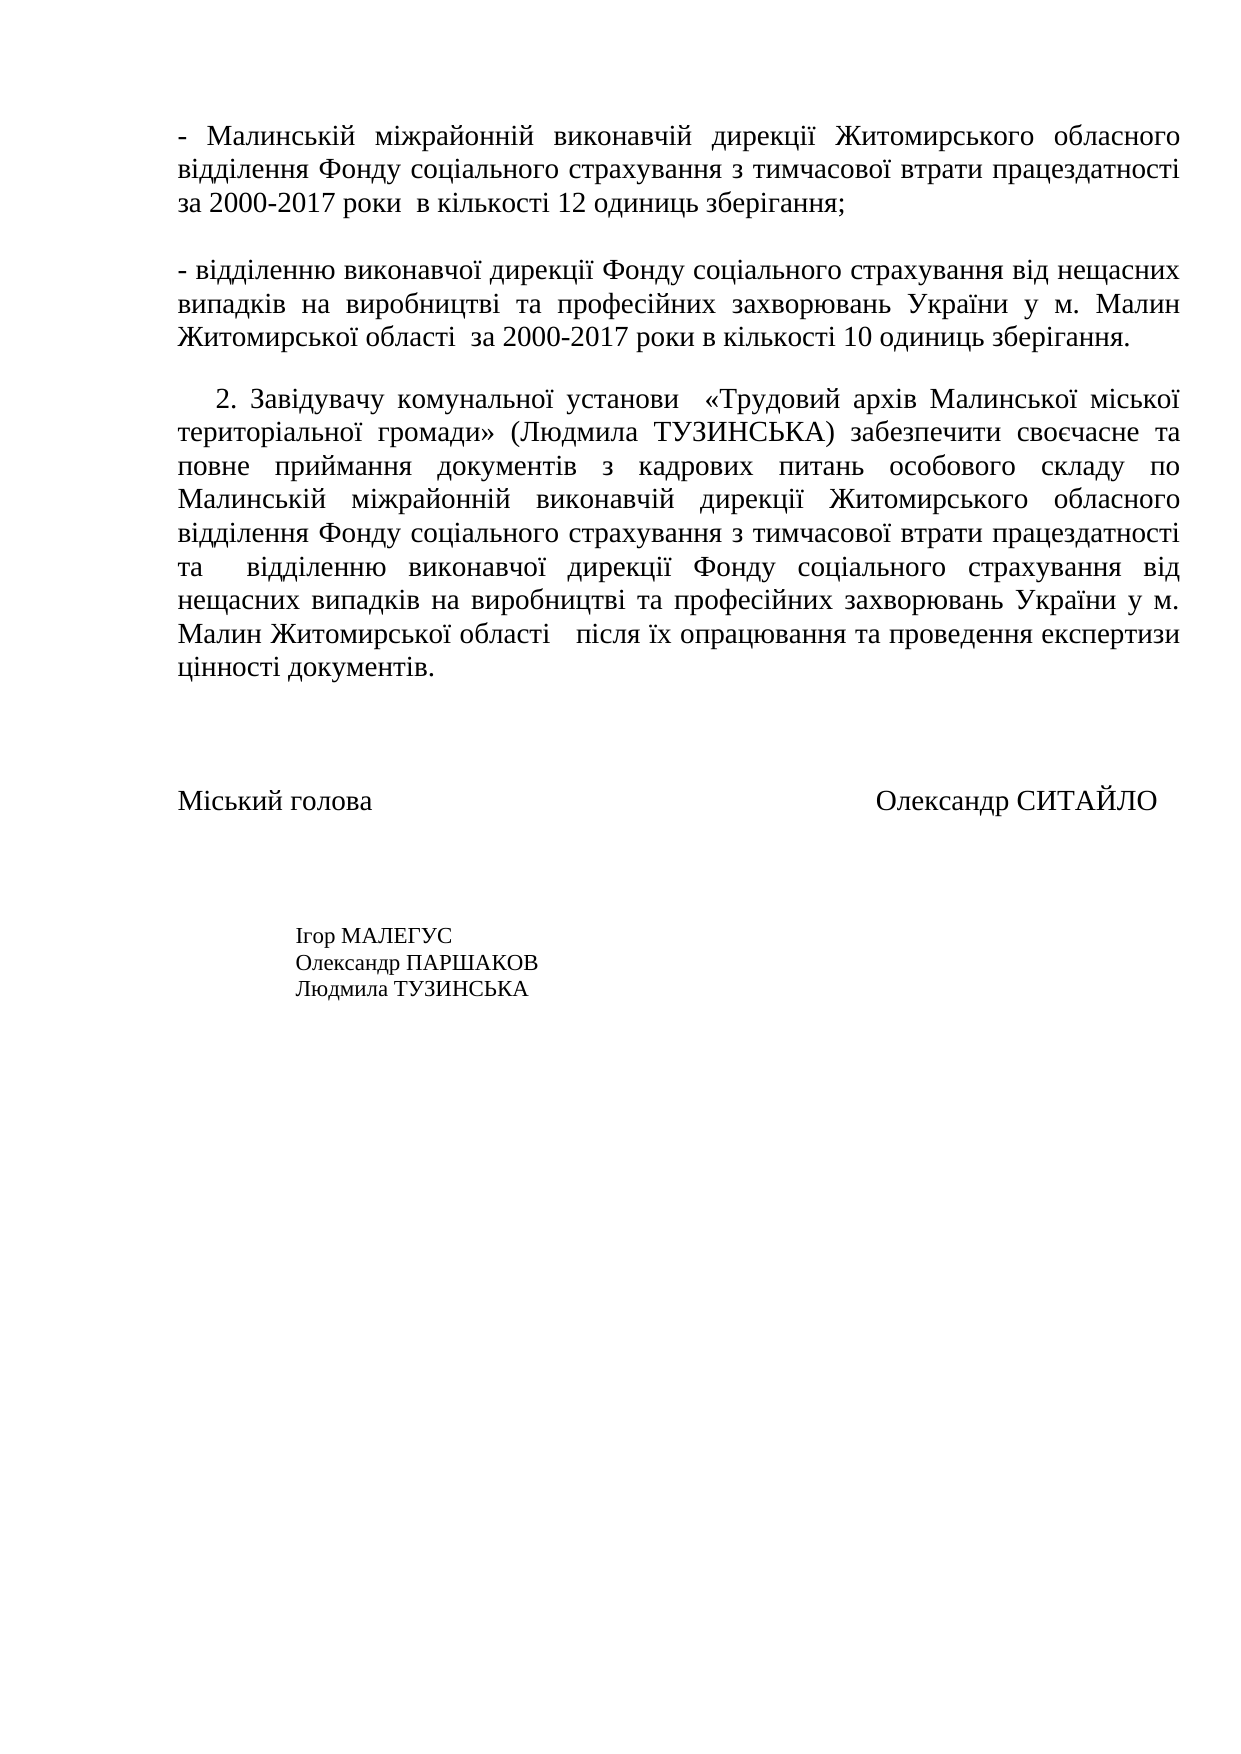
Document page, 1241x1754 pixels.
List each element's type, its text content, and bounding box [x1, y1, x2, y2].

text Олександр ПАРШАКОВ [295, 949, 1181, 975]
text 2. Завідувачу комунальної установи «Трудовий архів Малинської міської територіальної громади» (Людмила ТУЗИНСЬКА) забезпечити своєчасне та повне приймання документів з кадрових питань особового складу по Малинській міжрайонній виконавчій дирекції Житомирського обласного відділення Фонду соціального страхування з тимчасової втрати працездатності та відділенню виконавчої дирекції Фонду соціального страхування від нещасних випадків на виробництві та професійних захворювань України у м. Малин Житомирської області після їх опрацювання та проведення експертизи цінності документів. [177, 381, 1181, 683]
text Міський голова Олександр СИТАЙЛО [177, 783, 1181, 817]
text Людмила ТУЗИНСЬКА [295, 975, 1181, 1002]
text - відділенню виконавчої дирекції Фонду соціального страхування від нещасних випадків на виробництві та професійних захворювань України у м. Малин Житомирської області за 2000-2017 роки в кількості 10 одиниць зберігання. [177, 252, 1181, 353]
text - Малинській міжрайонній виконавчій дирекції Житомирського обласного відділення Фонду соціального страхування з тимчасової втрати працездатності за 2000-2017 роки в кількості 12 одиниць зберігання; [177, 118, 1181, 219]
text Ігор МАЛЕГУС [295, 923, 1181, 949]
